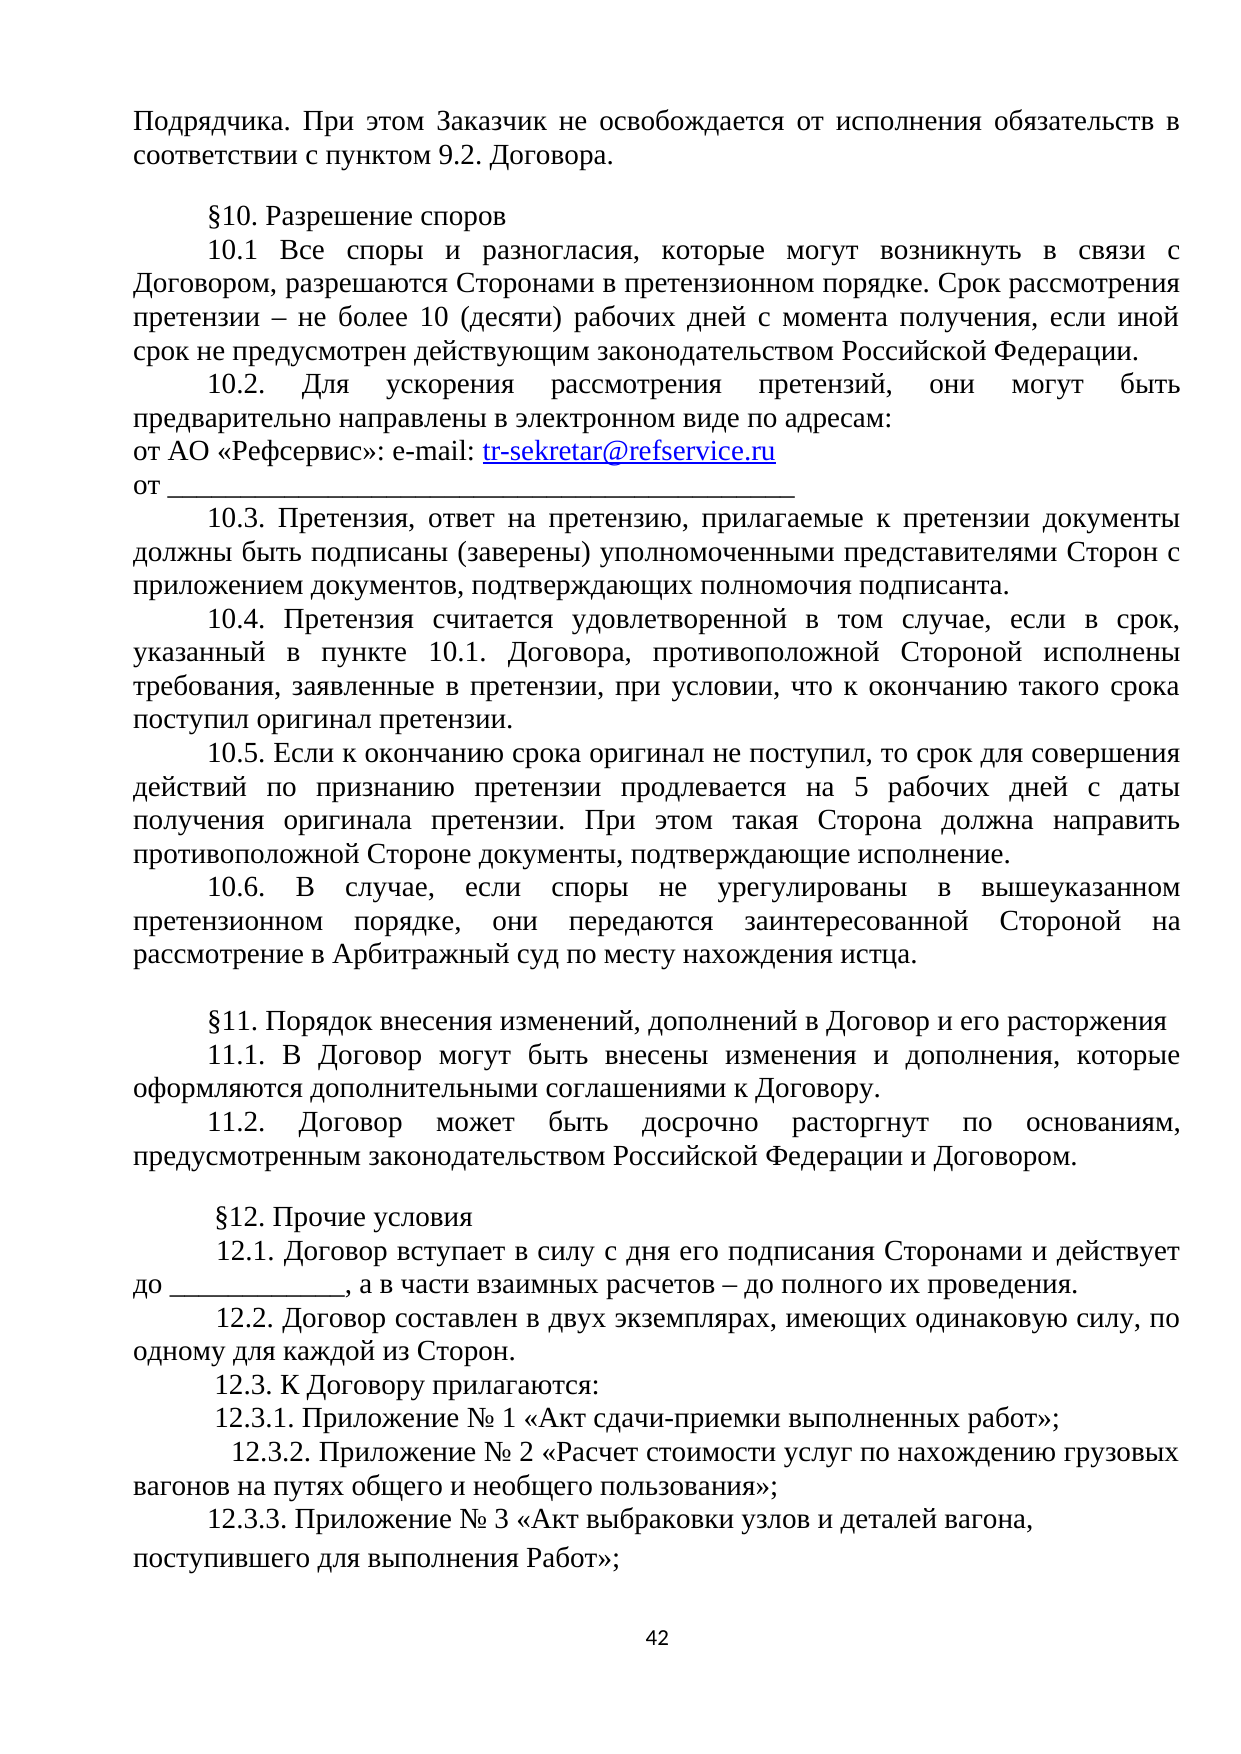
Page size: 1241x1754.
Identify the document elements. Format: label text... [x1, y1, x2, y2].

text 12.1. Договор вступает в силу с дня его подписания Сторонами и действует до ____________, а в части взаимных расчетов – до полного их проведения. [133, 1233, 1181, 1300]
text 12.3. К Договору прилагаются: [133, 1367, 1181, 1401]
text 11.2. Договор может быть досрочно расторгнут по основаниям, предусмотренным законодательством Российской Федерации и Договором. [133, 1104, 1181, 1171]
text 12.3.2. Приложение № 2 «Расчет стоимости услуг по нахождению грузовых вагонов на путях общего и необщего пользования»; [133, 1434, 1181, 1501]
text §12. Прочие условия [133, 1199, 1181, 1233]
text 10.2. Для ускорения рассмотрения претензий, они могут быть предварительно направлены в электронном виде по адресам: [133, 366, 1181, 433]
text 10.1 Все споры и разногласия, которые могут возникнуть в связи с Договором, разрешаются Сторонами в претензионном порядке. Срок рассмотрения претензии – не более 10 (десяти) рабочих дней с момента получения, если иной срок не предусмотрен действующим законодательством Российской Федерации. [133, 232, 1181, 366]
text 10.5. Если к окончанию срока оригинал не поступил, то срок для совершения действий по признанию претензии продлевается на 5 рабочих дней с даты получения оригинала претензии. При этом такая Сторона должна направить противоположной Стороне документы, подтверждающие исполнение. [133, 735, 1181, 869]
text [133, 103, 1181, 171]
text §10. Разрешение споров [133, 198, 1181, 232]
text 12.3.3. Приложение № 3 «Акт выбраковки узлов и деталей вагона, поступившего для выполнения Работ»; [133, 1501, 1181, 1573]
text от ___________________________________________ [133, 467, 1181, 500]
text от АО «Рефсервис»: e-mail: tr-sekretar@refservice.ru [133, 433, 1181, 467]
text 12.3.1. Приложение № 1 «Акт сдачи-приемки выполненных работ»; [133, 1401, 1181, 1434]
text §11. Порядок внесения изменений, дополнений в Договор и его расторжения [133, 1003, 1181, 1037]
text 10.4. Претензия считается удовлетворенной в том случае, если в срок, указанный в пункте 10.1. Договора, противоположной Стороной исполнены требования, заявленные в претензии, при условии, что к окончанию такого срока поступил оригинал претензии. [133, 601, 1181, 735]
text 10.3. Претензия, ответ на претензию, прилагаемые к претензии документы должны быть подписаны (заверены) уполномоченными представителями Сторон с приложением документов, подтверждающих полномочия подписанта. [133, 500, 1181, 601]
text 12.2. Договор составлен в двух экземплярах, имеющих одинаковую силу, по одному для каждой из Сторон. [133, 1300, 1181, 1367]
text 10.6. В случае, если споры не урегулированы в вышеуказанном претензионном порядке, они передаются заинтересованной Стороной на рассмотрение в Арбитражный суд по месту нахождения истца. [133, 869, 1181, 970]
text 11.1. В Договор могут быть внесены изменения и дополнения, которые оформляются дополнительными соглашениями к Договору. [133, 1037, 1181, 1104]
